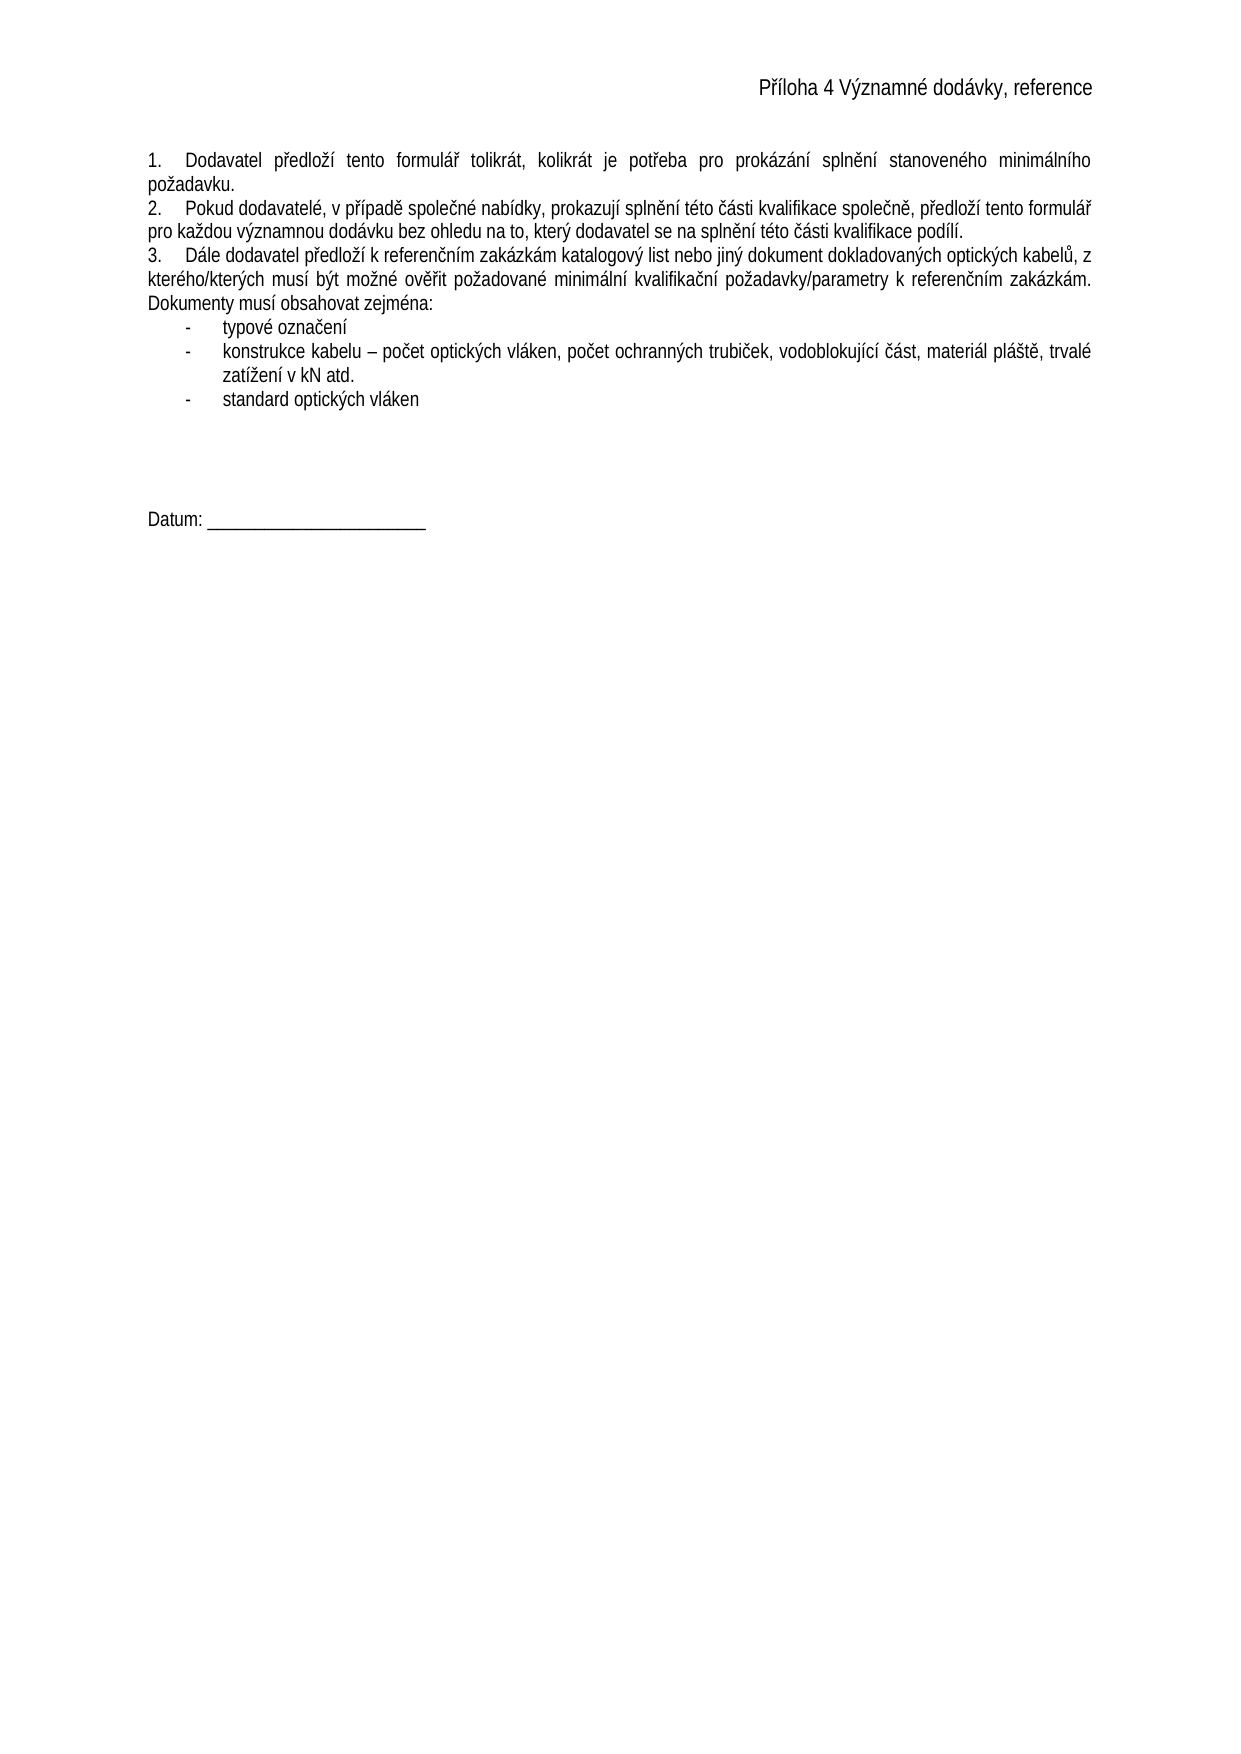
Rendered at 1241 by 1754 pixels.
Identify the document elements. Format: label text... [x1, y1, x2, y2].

list Dále dodavatel předloží k referenčním zakázkám katalogový list nebo jiný dokument dokladovaných optických kabelů, z kterého/kterých musí být možné ověřit požadované minimální kvalifikační požadavky/parametry k referenčním zakázkám. Dokumenty musí obsahovat zejména: [148, 243, 1093, 315]
list Pokud dodavatelé, v případě společné nabídky, prokazují splnění této části kvalifikace společně, předloží tento formulář pro každou významnou dodávku bez ohledu na to, který dodavatel se na splnění této části kvalifikace podílí. [148, 196, 1093, 243]
list Dodavatel předloží tento formulář tolikrát, kolikrát je potřeba pro prokázání splnění stanoveného minimálního požadavku. [148, 148, 1093, 196]
text Datum: _______________________ [148, 507, 1093, 531]
list konstrukce kabelu – počet optických vláken, počet ochranných trubiček, vodoblokující část, materiál pláště, trvalé zatížení v kN atd. [185, 339, 1093, 387]
list typové označení [185, 315, 1093, 339]
list standard optických vláken [185, 387, 1093, 411]
